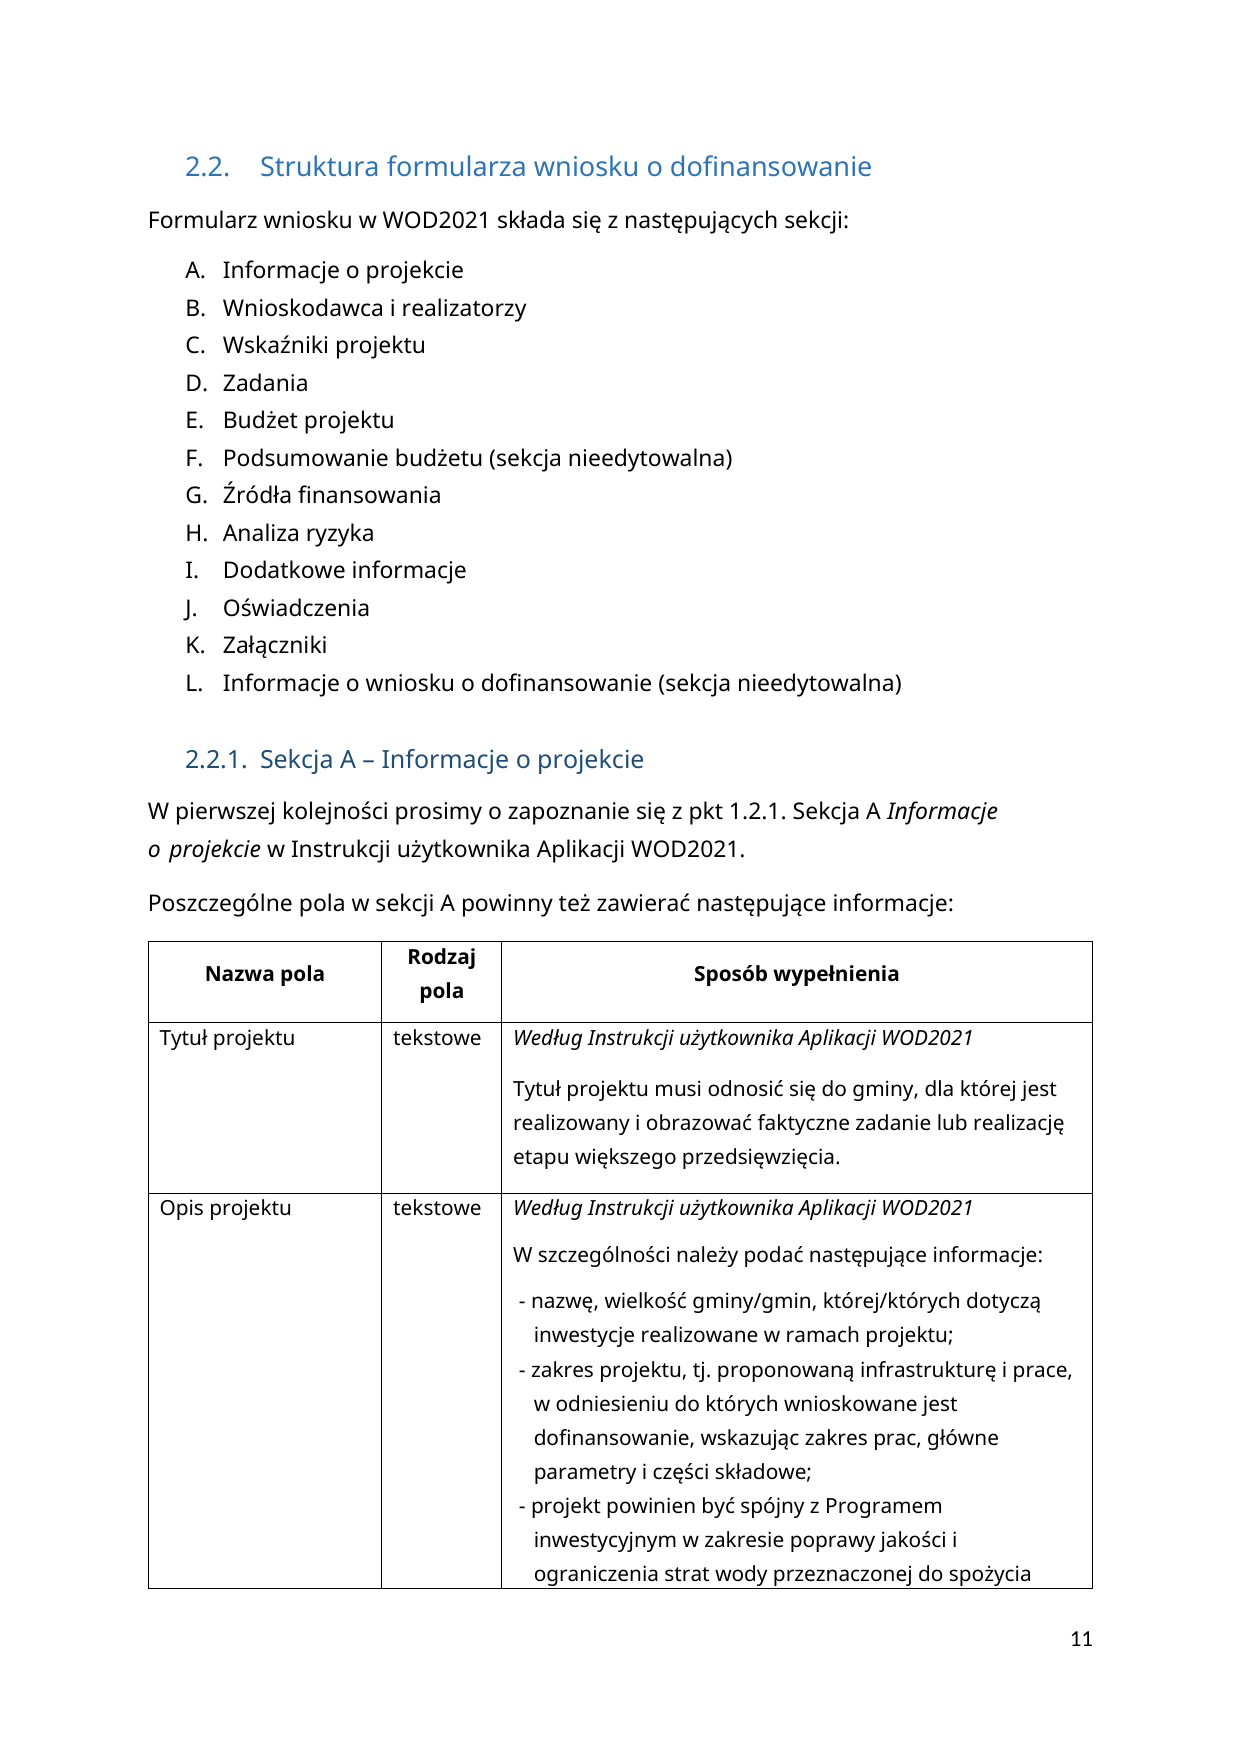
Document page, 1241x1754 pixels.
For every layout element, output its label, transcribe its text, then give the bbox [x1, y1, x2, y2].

list Analiza ryzyka [185, 517, 1093, 548]
text Formularz wniosku w WOD2021 składa się z następujących sekcji: [148, 204, 1093, 236]
list Informacje o projekcie [185, 254, 1093, 286]
list Oświadczenia [185, 592, 1093, 623]
table_cell Tytuł projektu [149, 1023, 381, 1192]
list Zadania [185, 367, 1093, 398]
list Źródła finansowania [185, 479, 1093, 511]
text W pierwszej kolejności prosimy o zapoznanie się z pkt 1.2.1. Sekcja A Informacje o projekcie w Instrukcji użytkownika Aplikacji WOD2021. [148, 795, 1093, 864]
list Budżet projektu [185, 404, 1093, 436]
table_header Nazwa pola [149, 942, 381, 1022]
list Załączniki [185, 629, 1093, 661]
table_header Sposób wypełnienia [502, 942, 1092, 1022]
table_cell Według Instrukcji użytkownika Aplikacji WOD2021 Tytuł projektu musi odnosić się do gminy, dla której jest realizowany i obrazować faktyczne zadanie lub realizację etapu większego przedsięwzięcia. [502, 1023, 1092, 1192]
list Dodatkowe informacje [185, 554, 1093, 586]
table_cell tekstowe [382, 1194, 501, 1587]
table_cell Opis projektu [149, 1194, 381, 1587]
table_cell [502, 1194, 1092, 1587]
table_cell tekstowe [382, 1023, 501, 1192]
list Informacje o wniosku o dofinansowanie (sekcja nieedytowalna) [185, 667, 1093, 698]
subtitle Sekcja A – Informacje o projekcie [185, 742, 1093, 776]
text Poszczególne pola w sekcji A powinny też zawierać następujące informacje: [148, 887, 1093, 918]
list Wnioskodawca i realizatorzy [185, 292, 1093, 323]
subtitle Struktura formularza wniosku o dofinansowanie [185, 148, 1093, 184]
table_header Rodzaj pola [382, 942, 501, 1022]
list Wskaźniki projektu [185, 329, 1093, 361]
list Podsumowanie budżetu (sekcja nieedytowalna) [185, 442, 1093, 473]
